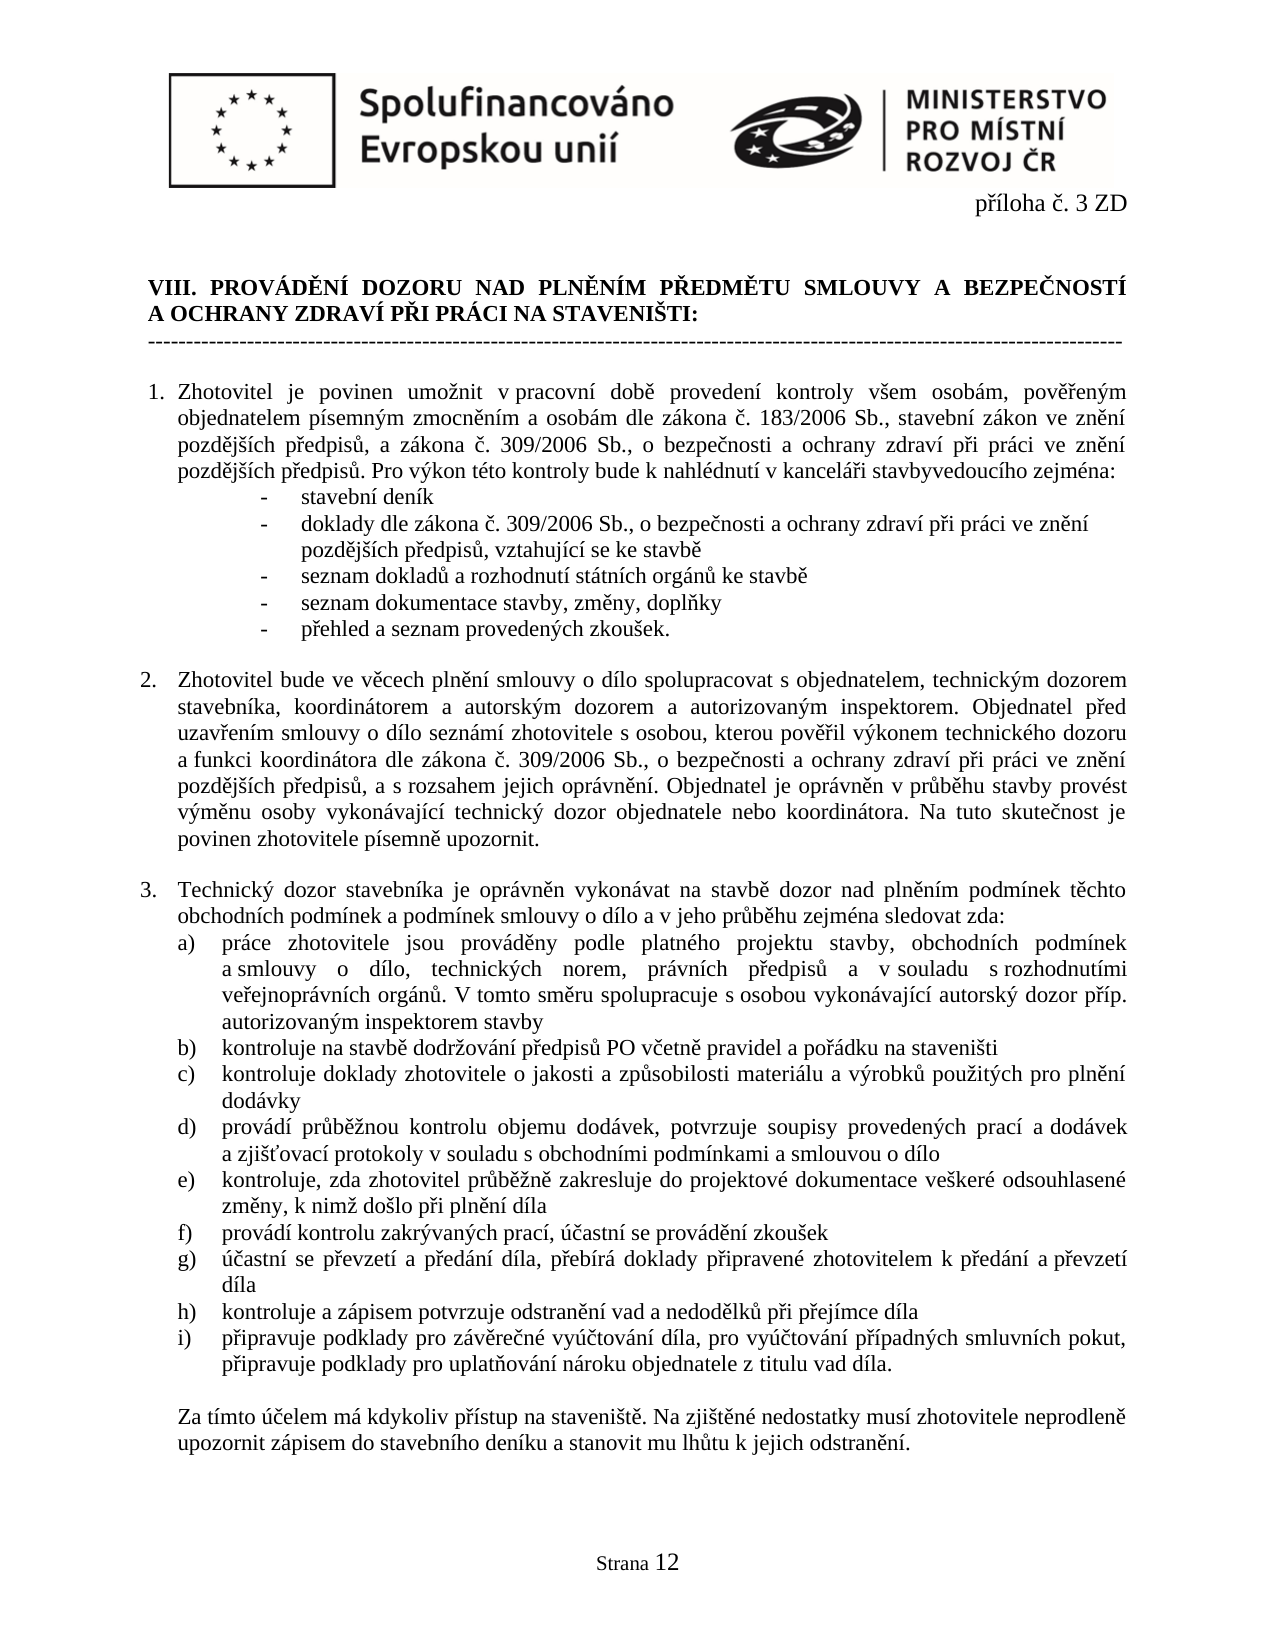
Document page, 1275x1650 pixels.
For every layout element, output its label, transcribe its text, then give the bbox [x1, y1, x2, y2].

picture [168, 73, 1114, 188]
text -------------------------------------------------------------------------------------------------------------------------------- [148, 327, 1127, 353]
list přehled a seznam provedených zkoušek. [260, 615, 1127, 642]
list práce zhotovitele jsou prováděny podle platného projektu stavby, obchodních podmínek a smlouvy o dílo, technických norem, právních předpisů a v souladu s rozhodnutími veřejnoprávních orgánů. V tomto směru spolupracuje s osobou vykonávající autorský dozor příp. autorizovaným inspektorem stavby [177, 929, 1127, 1034]
list Zhotovitel bude ve věcech plnění smlouvy o dílo spolupracovat s objednatelem, technickým dozorem stavebníka, koordinátorem a autorským dozorem a autorizovaným inspektorem. Objednatel před uzavřením smlouvy o dílo seznámí zhotovitele s osobou, kterou pověřil výkonem technického dozoru a funkci koordinátora dle zákona č. 309/2006 Sb., o bezpečnosti a ochrany zdraví při práci ve znění pozdějších předpisů, a s rozsahem jejich oprávnění. Objednatel je oprávněn v průběhu stavby provést výměnu osoby vykonávající technický dozor objednatele nebo koordinátora. Na tuto skutečnost je povinen zhotovitele písemně upozornit. [140, 667, 1127, 851]
list kontroluje na stavbě dodržování předpisů PO včetně pravidel a pořádku na staveništi [177, 1034, 1127, 1061]
list Zhotovitel je povinen umožnit v pracovní době provedení kontroly všem osobám, pověřeným objednatelem písemným zmocněním a osobám dle zákona č. 183/2006 Sb., stavební zákon ve znění pozdějších předpisů, a zákona č. 309/2006 Sb., o bezpečnosti a ochrany zdraví při práci ve znění pozdějších předpisů. Pro výkon této kontroly bude k nahlédnutí v kanceláři stavbyvedoucího zejména: [148, 378, 1127, 483]
list seznam dokladů a rozhodnutí státních orgánů ke stavbě [260, 562, 1127, 589]
list provádí kontrolu zakrývaných prací, účastní se provádění zkoušek [177, 1219, 1127, 1245]
list stavební deník [260, 483, 1127, 510]
subtitle VIII. PROVÁDĚNÍ DOZORU NAD PLNĚNÍM PŘEDMĚTU SMLOUVY A BEZPEČNOSTÍ A OCHRANY ZDRAVÍ PŘI PRÁCI NA STAVENIŠTI: [148, 274, 1127, 327]
list kontroluje, zda zhotovitel průběžně zakresluje do projektové dokumentace veškeré odsouhlasené změny, k nimž došlo při plnění díla [177, 1166, 1127, 1219]
list kontroluje a zápisem potvrzuje odstranění vad a nedodělků při přejímce díla [177, 1298, 1127, 1324]
list kontroluje doklady zhotovitele o jakosti a způsobilosti materiálu a výrobků použitých pro plnění dodávky [177, 1061, 1127, 1113]
list Technický dozor stavebníka je oprávněn vykonávat na stavbě dozor nad plněním podmínek těchto obchodních podmínek a podmínek smlouvy o dílo a v jeho průběhu zejména sledovat zda: [140, 876, 1127, 929]
list účastní se převzetí a předání díla, přebírá doklady připravené zhotovitelem k předání a převzetí díla [177, 1245, 1127, 1298]
list připravuje podklady pro závěrečné vyúčtování díla, pro vyúčtování případných smluvních pokut, připravuje podklady pro uplatňování nároku objednatele z titulu vad díla. [177, 1324, 1127, 1377]
list provádí průběžnou kontrolu objemu dodávek, potvrzuje soupisy provedených prací a dodávek a zjišťovací protokoly v souladu s obchodními podmínkami a smlouvou o dílo [177, 1113, 1127, 1166]
list doklady dle zákona č. 309/2006 Sb., o bezpečnosti a ochrany zdraví při práci ve znění pozdějších předpisů, vztahující se ke stavbě [260, 510, 1127, 562]
list seznam dokumentace stavby, změny, doplňky [260, 589, 1127, 615]
text Za tímto účelem má kdykoliv přístup na staveniště. Na zjištěné nedostatky musí zhotovitele neprodleně upozornit zápisem do stavebního deníku a stanovit mu lhůtu k jejich odstranění. [177, 1403, 1127, 1456]
